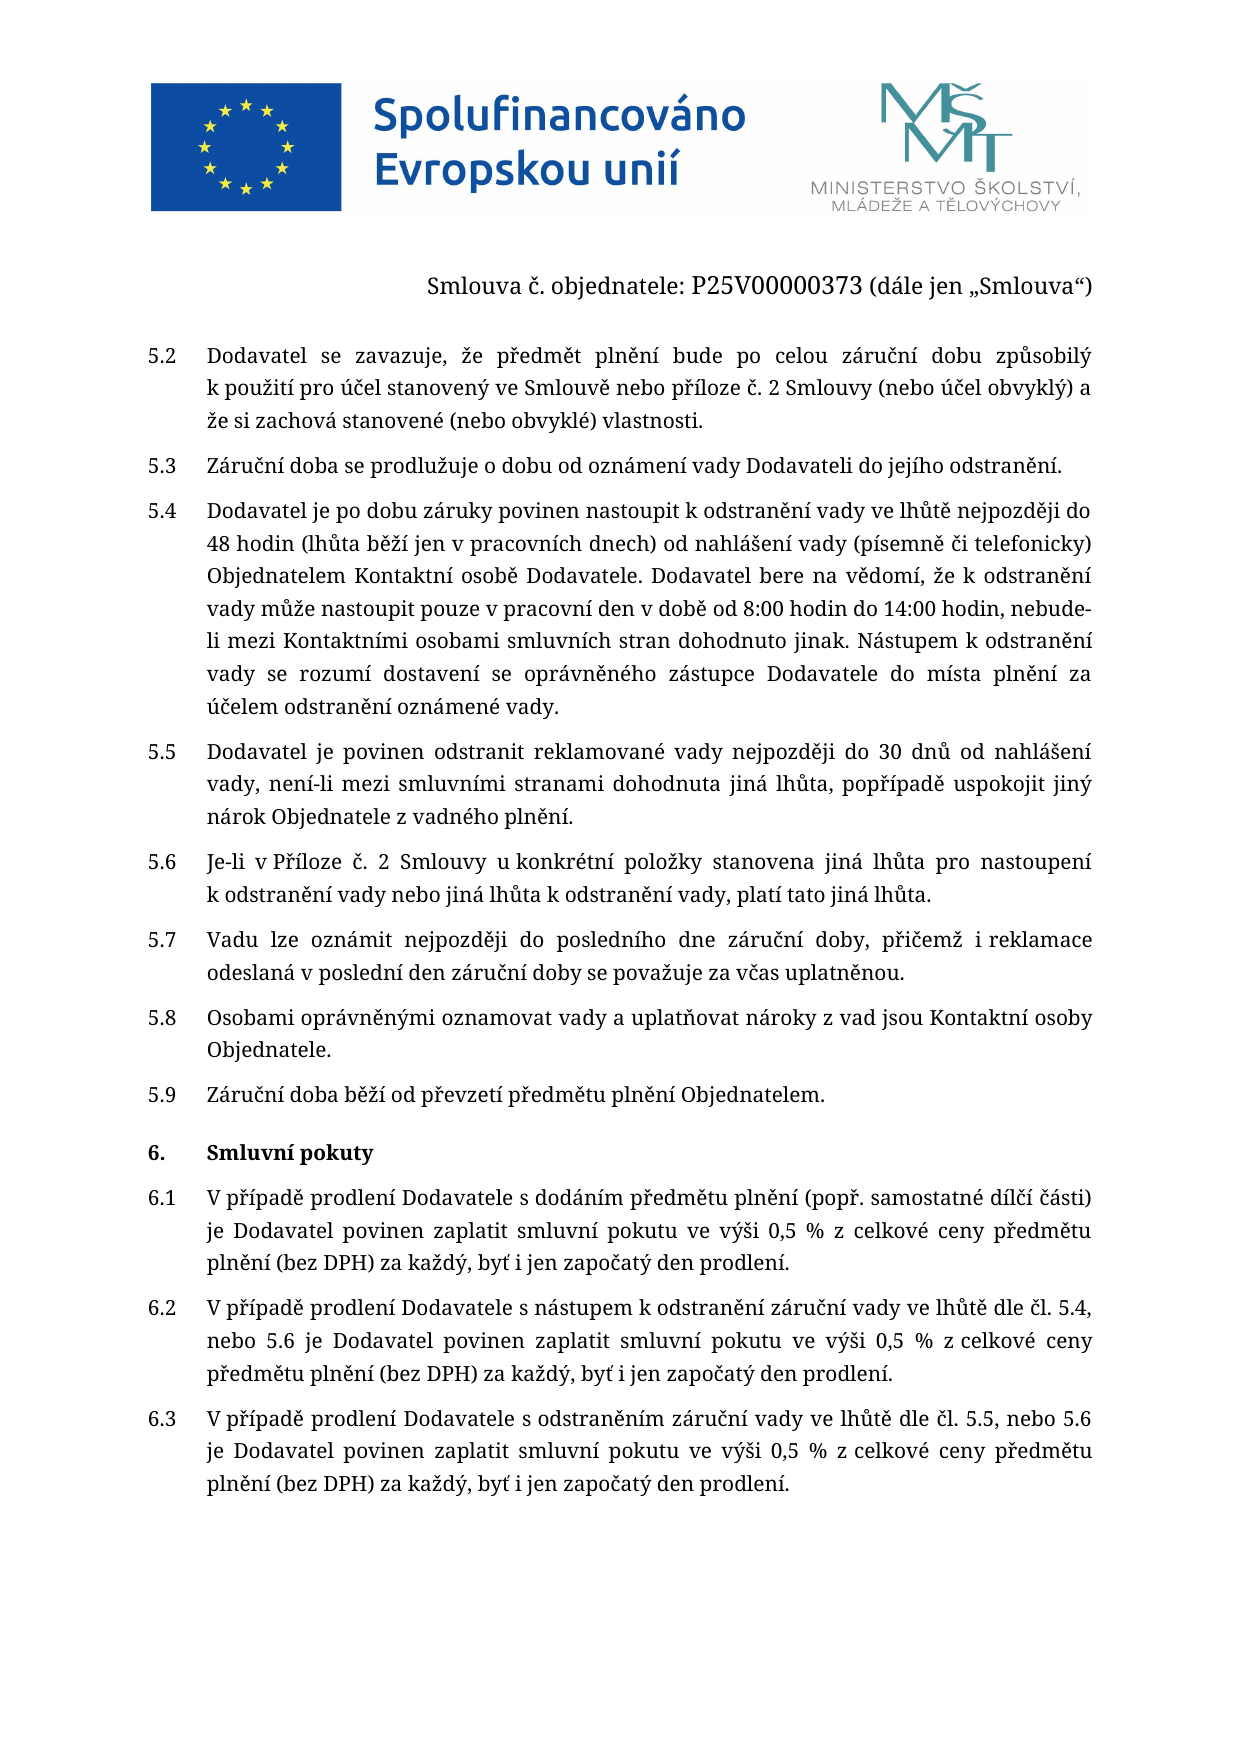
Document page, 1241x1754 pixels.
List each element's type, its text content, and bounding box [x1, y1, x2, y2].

list Je-li v Příloze č. 2 Smlouvy u konkrétní položky stanovena jiná lhůta pro nastoupení k odstranění vady nebo jiná lhůta k odstranění vady, platí tato jiná lhůta. [148, 847, 1093, 908]
list V případě prodlení Dodavatele s dodáním předmětu plnění (popř. samostatné dílčí části) je Dodavatel povinen zaplatit smluvní pokutu ve výši 0,5 % z celkové ceny předmětu plnění (bez DPH) za každý, byť i jen započatý den prodlení. [148, 1183, 1093, 1277]
list Záruční doba se prodlužuje o dobu od oznámení vady Dodavateli do jejího odstranění. [148, 451, 1093, 479]
list V případě prodlení Dodavatele s odstraněním záruční vady ve lhůtě dle čl. 5.5, nebo 5.6 je Dodavatel povinen zaplatit smluvní pokutu ve výši 0,5 % z celkové ceny předmětu plnění (bez DPH) za každý, byť i jen započatý den prodlení. [148, 1404, 1093, 1497]
list Dodavatel se zavazuje, že předmět plnění bude po celou záruční dobu způsobilý k použití pro účel stanovený ve Smlouvě nebo příloze č. 2 Smlouvy (nebo účel obvyklý) a že si zachová stanovené (nebo obvyklé) vlastnosti. [148, 341, 1093, 434]
picture [147, 80, 1093, 215]
list Vadu lze oznámit nejpozději do posledního dne záruční doby, přičemž i reklamace odeslaná v poslední den záruční doby se považuje za včas uplatněnou. [148, 925, 1093, 986]
list V případě prodlení Dodavatele s nástupem k odstranění záruční vady ve lhůtě dle čl. 5.4, nebo 5.6 je Dodavatel povinen zaplatit smluvní pokutu ve výši 0,5 % z celkové ceny předmětu plnění (bez DPH) za každý, byť i jen započatý den prodlení. [148, 1293, 1093, 1387]
list Záruční doba běží od převzetí předmětu plnění Objednatelem. [148, 1080, 1093, 1109]
list Osobami oprávněnými oznamovat vady a uplatňovat nároky z vad jsou Kontaktní osoby Objednatele. [148, 1003, 1093, 1064]
list Smluvní pokuty [148, 1138, 1093, 1166]
list Dodavatel je po dobu záruky povinen nastoupit k odstranění vady ve lhůtě nejpozději do 48 hodin (lhůta běží jen v pracovních dnech) od nahlášení vady (písemně či telefonicky) Objednatelem Kontaktní osobě Dodavatele. Dodavatel bere na vědomí, že k odstranění vady může nastoupit pouze v pracovní den v době od 8:00 hodin do 14:00 hodin, nebude-li mezi Kontaktními osobami smluvních stran dohodnuto jinak. Nástupem k odstranění vady se rozumí dostavení se oprávněného zástupce Dodavatele do místa plnění za účelem odstranění oznámené vady. [148, 496, 1093, 720]
list Dodavatel je povinen odstranit reklamované vady nejpozději do 30 dnů od nahlášení vady, není-li mezi smluvními stranami dohodnuta jiná lhůta, popřípadě uspokojit jiný nárok Objednatele z vadného plnění. [148, 737, 1093, 831]
